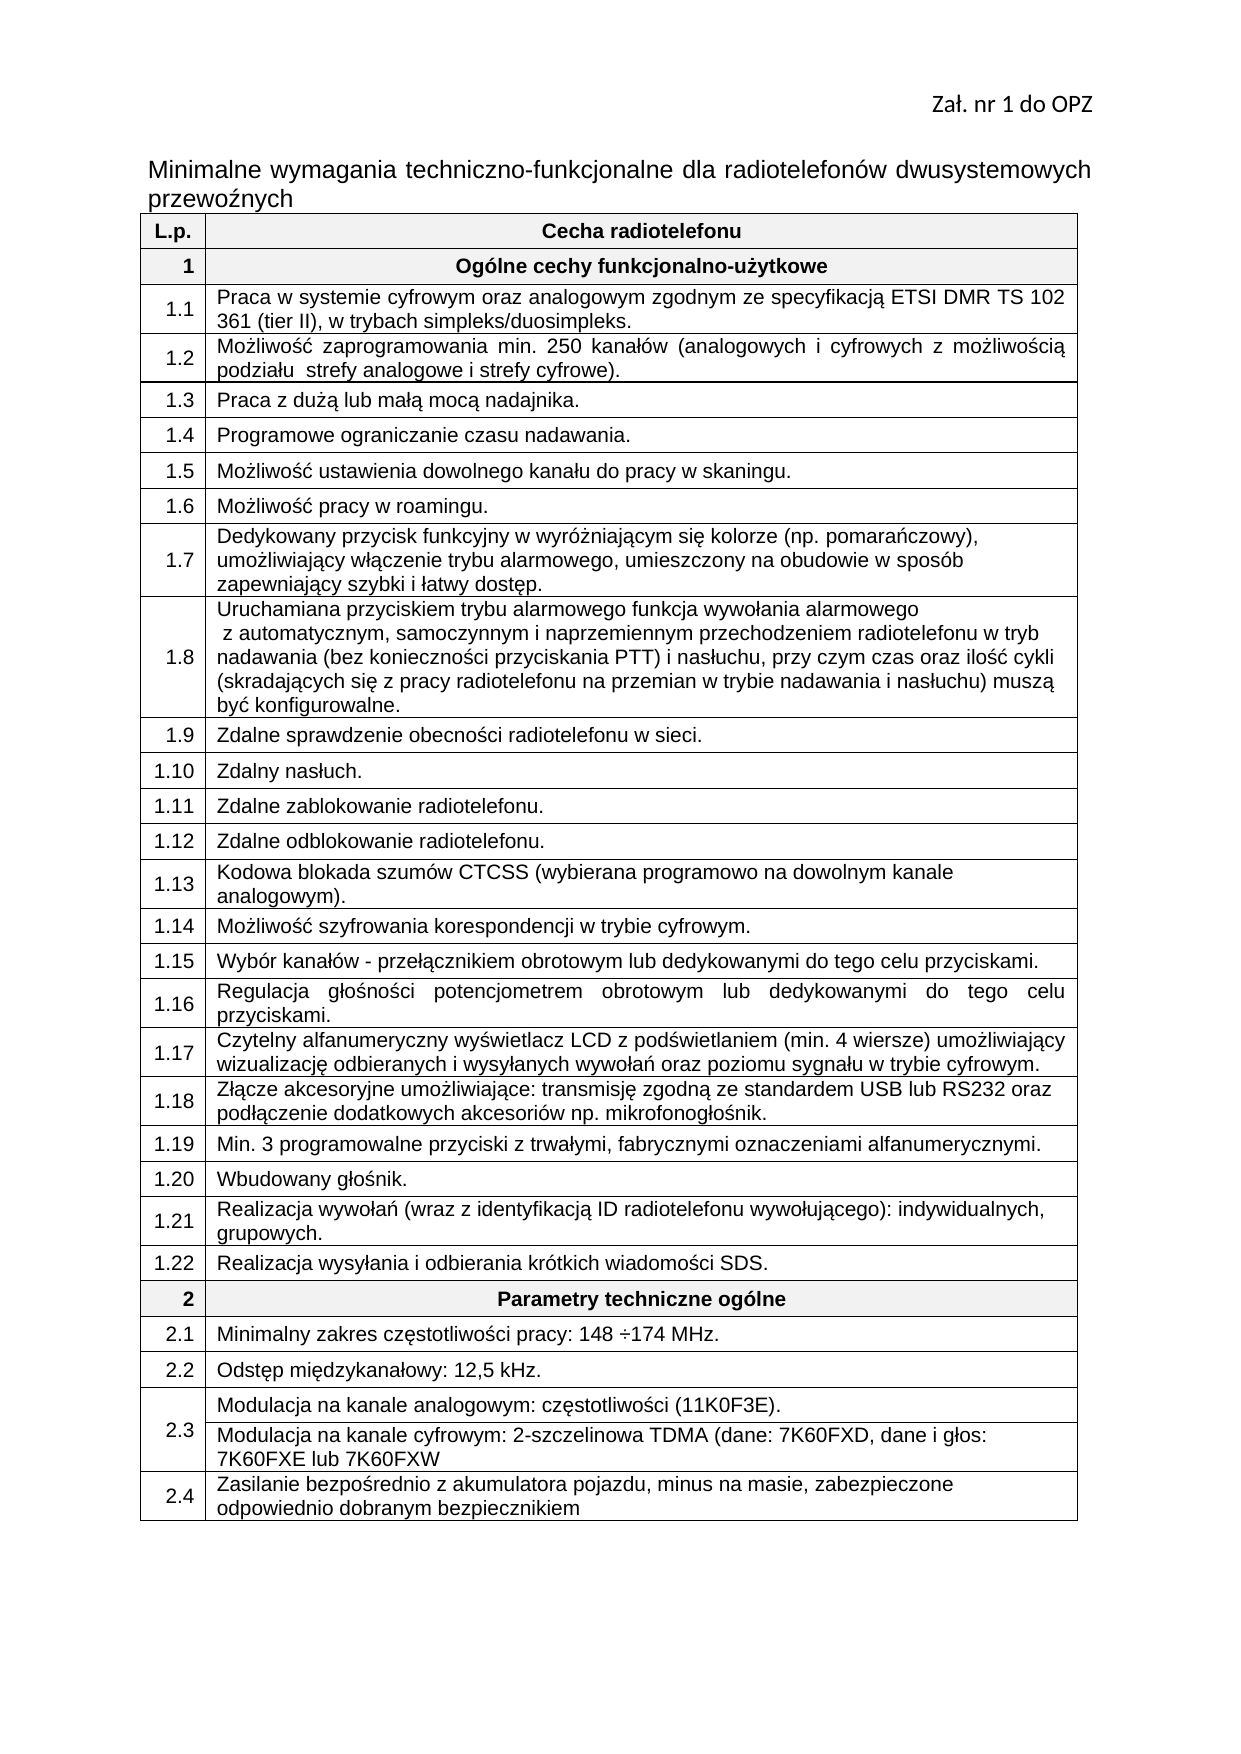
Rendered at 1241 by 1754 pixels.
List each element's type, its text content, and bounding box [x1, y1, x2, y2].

table_cell 1 [141, 249, 205, 283]
table_cell 1.20 [141, 1162, 205, 1196]
table_cell Kodowa blokada szumów CTCSS (wybierana programowo na dowolnym kanale analogowym). [206, 860, 1077, 907]
table_cell Programowe ograniczanie czasu nadawania. [206, 418, 1077, 452]
table_header Cecha radiotelefonu [206, 214, 1077, 248]
table_cell Minimalny zakres częstotliwości pracy: 148 ÷174 MHz. [206, 1317, 1077, 1351]
table_cell Wbudowany głośnik. [206, 1162, 1077, 1196]
table_cell 1.18 [141, 1077, 205, 1125]
table_cell Czytelny alfanumeryczny wyświetlacz LCD z podświetlaniem (min. 4 wiersze) umożliwiający wizualizację odbieranych i wysyłanych wywołań oraz poziomu sygnału w trybie cyfrowym. [206, 1028, 1077, 1076]
table_cell 1.19 [141, 1126, 205, 1161]
table_cell 1.15 [141, 944, 205, 978]
table_cell 1.7 [141, 524, 205, 596]
table_cell 2.3 [141, 1388, 205, 1471]
table_cell 1.14 [141, 909, 205, 943]
table_cell Regulacja głośności potencjometrem obrotowym lub dedykowanymi do tego celu przyciskami. [206, 979, 1077, 1027]
table_cell Możliwość pracy w roamingu. [206, 489, 1077, 523]
table_cell Zdalny nasłuch. [206, 753, 1077, 788]
table_cell Min. 3 programowalne przyciski z trwałymi, fabrycznymi oznaczeniami alfanumerycznymi. [206, 1126, 1077, 1161]
table_cell 2.2 [141, 1352, 205, 1387]
table_cell 2.4 [141, 1472, 205, 1520]
table_cell 1.1 [141, 285, 205, 332]
table_cell 1.12 [141, 824, 205, 858]
table_cell Modulacja na kanale cyfrowym: 2-szczelinowa TDMA (dane: 7K60FXD, dane i głos: 7K60FXE lub 7K60FXW [206, 1423, 1077, 1471]
table_cell Praca w systemie cyfrowym oraz analogowym zgodnym ze specyfikacją ETSI DMR TS 102 361 (tier II), w trybach simpleks/duosimpleks. [206, 285, 1077, 332]
table_cell 1.5 [141, 453, 205, 488]
table_cell 1.11 [141, 789, 205, 823]
table_cell Realizacja wysyłania i odbierania krótkich wiadomości SDS. [206, 1246, 1077, 1280]
table_cell 1.2 [141, 334, 205, 381]
table_cell Odstęp międzykanałowy: 12,5 kHz. [206, 1352, 1077, 1387]
table_cell Zdalne odblokowanie radiotelefonu. [206, 824, 1077, 858]
table_cell Zasilanie bezpośrednio z akumulatora pojazdu, minus na masie, zabezpieczone odpowiednio dobranym bezpiecznikiem [206, 1472, 1077, 1520]
table_cell 2 [141, 1281, 205, 1316]
table_cell Możliwość szyfrowania korespondencji w trybie cyfrowym. [206, 909, 1077, 943]
table_cell Wybór kanałów - przełącznikiem obrotowym lub dedykowanymi do tego celu przyciskami. [206, 944, 1077, 978]
table_cell Modulacja na kanale analogowym: częstotliwości (11K0F3E). [206, 1388, 1077, 1422]
table_cell 1.9 [141, 718, 205, 752]
table_cell Możliwość ustawienia dowolnego kanału do pracy w skaningu. [206, 453, 1077, 488]
table_header L.p. [141, 214, 205, 248]
table_cell 1.16 [141, 979, 205, 1027]
table_cell Zdalne sprawdzenie obecności radiotelefonu w sieci. [206, 718, 1077, 752]
table_cell Złącze akcesoryjne umożliwiające: transmisję zgodną ze standardem USB lub RS232 oraz podłączenie dodatkowych akcesoriów np. mikrofonogłośnik. [206, 1077, 1077, 1125]
table_cell Ogólne cechy funkcjonalno-użytkowe [206, 249, 1077, 283]
table_cell Dedykowany przycisk funkcyjny w wyróżniającym się kolorze (np. pomarańczowy), umożliwiający włączenie trybu alarmowego, umieszczony na obudowie w sposób zapewniający szybki i łatwy dostęp. [206, 524, 1077, 596]
table_cell 1.4 [141, 418, 205, 452]
text Zał. nr 1 do OPZ [148, 89, 1093, 119]
table_cell 1.22 [141, 1246, 205, 1280]
table_cell 1.3 [141, 383, 205, 417]
table_cell 1.21 [141, 1197, 205, 1245]
table_cell 2.1 [141, 1317, 205, 1351]
table_cell Realizacja wywołań (wraz z identyfikacją ID radiotelefonu wywołującego): indywidualnych, grupowych. [206, 1197, 1077, 1245]
table_cell 1.17 [141, 1028, 205, 1076]
table_cell 1.10 [141, 753, 205, 788]
table_cell Uruchamiana przyciskiem trybu alarmowego funkcja wywołania alarmowego z automatycznym, samoczynnym i naprzemiennym przechodzeniem radiotelefonu w tryb nadawania (bez konieczności przyciskania PTT) i nasłuchu, przy czym czas oraz ilość cykli (skradających się z pracy radiotelefonu na przemian w trybie nadawania i nasłuchu) muszą być konfigurowalne. [206, 597, 1077, 717]
table_cell Możliwość zaprogramowania min. 250 kanałów (analogowych i cyfrowych z możliwością podziału strefy analogowe i strefy cyfrowe). [206, 334, 1077, 381]
table_cell Zdalne zablokowanie radiotelefonu. [206, 789, 1077, 823]
table_cell 1.13 [141, 860, 205, 907]
table_cell 1.8 [141, 597, 205, 717]
text Minimalne wymagania techniczno-funkcjonalne dla radiotelefonów dwusystemowych przewoźnych [148, 155, 1093, 213]
table_cell Praca z dużą lub małą mocą nadajnika. [206, 383, 1077, 417]
table_cell 1.6 [141, 489, 205, 523]
table_cell Parametry techniczne ogólne [206, 1281, 1077, 1316]
